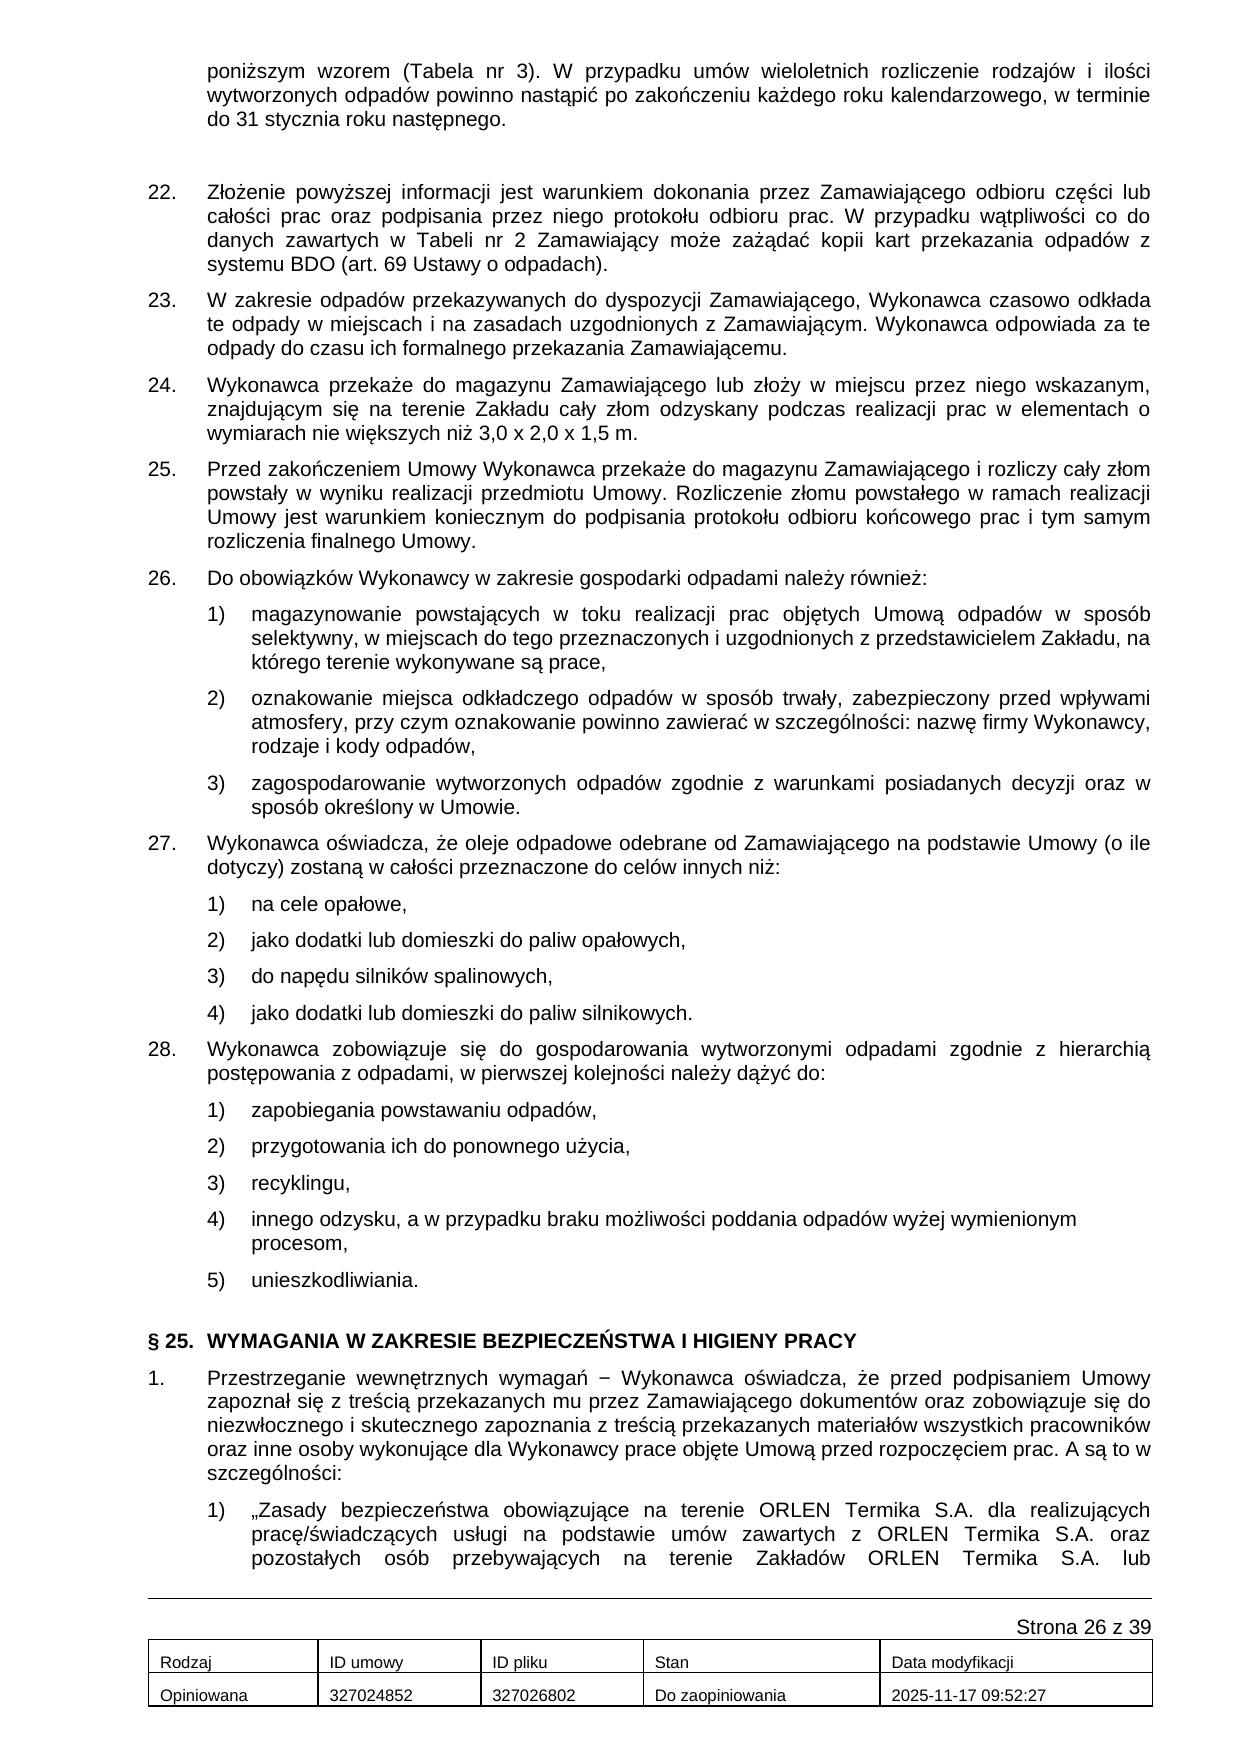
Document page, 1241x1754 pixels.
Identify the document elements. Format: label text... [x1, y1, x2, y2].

list magazynowanie powstających w toku realizacji prac objętych Umową odpadów w sposób selektywny, w miejscach do tego przeznaczonych i uzgodnionych z przedstawicielem Zakładu, na którego terenie wykonywane są prace, [207, 602, 1152, 674]
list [148, 59, 1152, 131]
list zapobiegania powstawaniu odpadów, [207, 1098, 1152, 1122]
list Przestrzeganie wewnętrznych wymagań − Wykonawca oświadcza, że przed podpisaniem Umowy zapoznał się z treścią przekazanych mu przez Zamawiającego dokumentów oraz zobowiązuje się do niezwłocznego i skutecznego zapoznania z treścią przekazanych materiałów wszystkich pracowników oraz inne osoby wykonujące dla Wykonawcy prace objęte Umową przed rozpoczęciem prac. A są to w szczególności: [148, 1365, 1152, 1485]
list Przed zakończeniem Umowy Wykonawca przekaże do magazynu Zamawiającego i rozliczy cały złom powstały w wyniku realizacji przedmiotu Umowy. Rozliczenie złomu powstałego w ramach realizacji Umowy jest warunkiem koniecznym do podpisania protokołu odbioru końcowego prac i tym samym rozliczenia finalnego Umowy. [148, 457, 1152, 553]
list Wykonawca oświadcza, że oleje odpadowe odebrane od Zamawiającego na podstawie Umowy (o ile dotyczy) zostaną w całości przeznaczone do celów innych niż: [148, 831, 1152, 879]
list recyklingu, [207, 1171, 1152, 1194]
list Wykonawca przekaże do magazynu Zamawiającego lub złoży w miejscu przez niego wskazanym, znajdującym się na terenie Zakładu cały złom odzyskany podczas realizacji prac w elementach o wymiarach nie większych niż 3,0 x 2,0 x 1,5 m. [148, 373, 1152, 444]
list WYMAGANIA W ZAKRESIE BEZPIECZEŃSTWA I HIGIENY PRACY [148, 1329, 1152, 1353]
list Wykonawca zobowiązuje się do gospodarowania wytworzonymi odpadami zgodnie z hierarchią postępowania z odpadami, w pierwszej kolejności należy dążyć do: [148, 1037, 1152, 1085]
list Złożenie powyższej informacji jest warunkiem dokonania przez Zamawiającego odbioru części lub całości prac oraz podpisania przez niego protokołu odbioru prac. W przypadku wątpliwości co do danych zawartych w Tabeli nr 2 Zamawiający może zażądać kopii kart przekazania odpadów z systemu BDO (art. 69 Ustawy o odpadach). [148, 180, 1152, 276]
list do napędu silników spalinowych, [207, 964, 1152, 988]
list W zakresie odpadów przekazywanych do dyspozycji Zamawiającego, Wykonawca czasowo odkłada te odpady w miejscach i na zasadach uzgodnionych z Zamawiającym. Wykonawca odpowiada za te odpady do czasu ich formalnego przekazania Zamawiającemu. [148, 288, 1152, 360]
list innego odzysku, a w przypadku braku możliwości poddania odpadów wyżej wymienionym procesom, [207, 1207, 1152, 1255]
list unieszkodliwiania. [207, 1267, 1152, 1291]
list przygotowania ich do ponownego użycia, [207, 1134, 1152, 1158]
list jako dodatki lub domieszki do paliw opałowych, [207, 928, 1152, 952]
list Do obowiązków Wykonawcy w zakresie gospodarki odpadami należy również: [148, 565, 1152, 589]
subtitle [207, 1498, 1152, 1569]
list oznakowanie miejsca odkładczego odpadów w sposób trwały, zabezpieczony przed wpływami atmosfery, przy czym oznakowanie powinno zawierać w szczególności: nazwę firmy Wykonawcy, rodzaje i kody odpadów, [207, 686, 1152, 758]
list jako dodatki lub domieszki do paliw silnikowych. [207, 1001, 1152, 1025]
list zagospodarowanie wytworzonych odpadów zgodnie z warunkami posiadanych decyzji oraz w sposób określony w Umowie. [207, 771, 1152, 818]
list na cele opałowe, [207, 891, 1152, 915]
